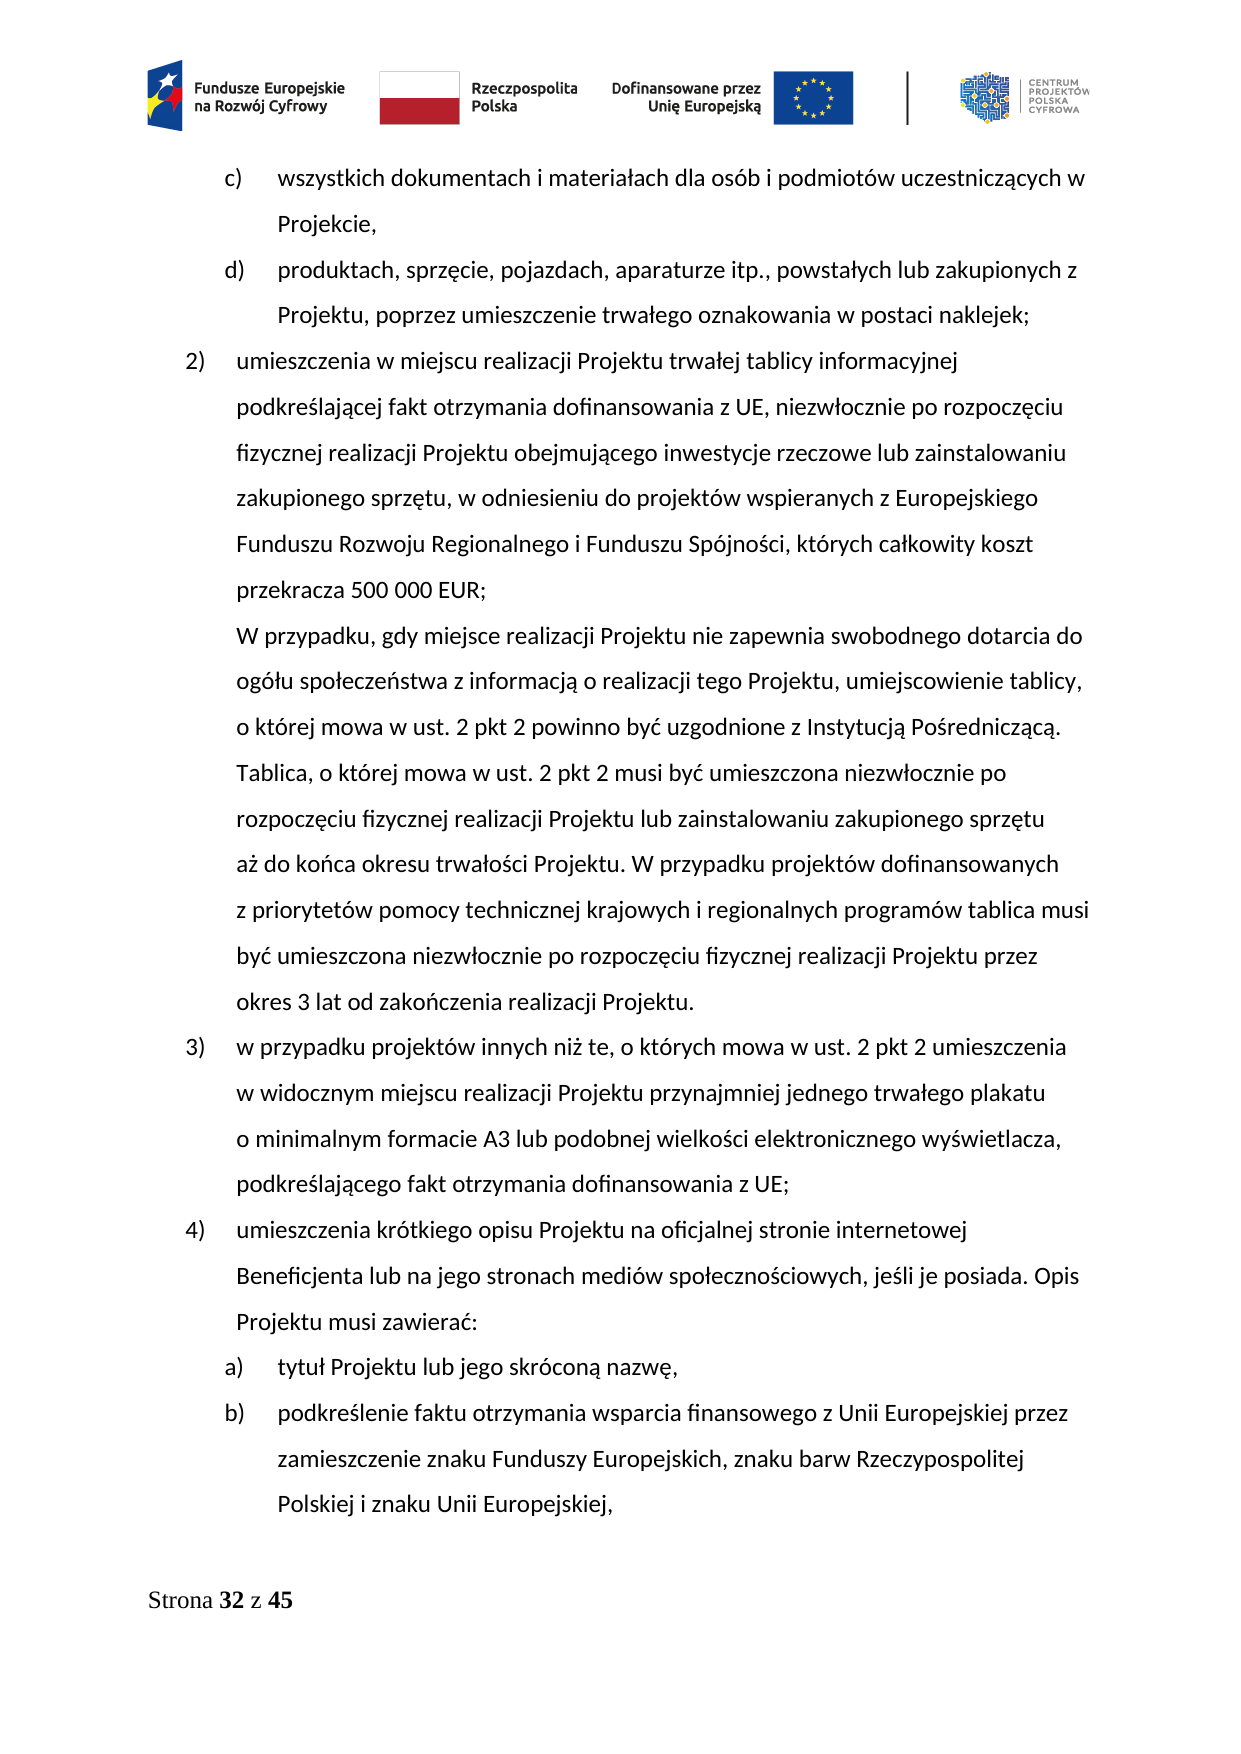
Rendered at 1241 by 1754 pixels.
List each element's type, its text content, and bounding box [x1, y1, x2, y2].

list Tablica, o której mowa w ust. 2 pkt 2 musi być umieszczona niezwłocznie po rozpoczęciu fizycznej realizacji Projektu lub zainstalowaniu zakupionego sprzętu aż do końca okresu trwałości Projektu. W przypadku projektów dofinansowanych z priorytetów pomocy technicznej krajowych i regionalnych programów tablica musi być umieszczona niezwłocznie po rozpoczęciu fizycznej realizacji Projektu przez okres 3 lat od zakończenia realizacji Projektu. [236, 757, 1093, 1016]
list W przypadku, gdy miejsce realizacji Projektu nie zapewnia swobodnego dotarcia do ogółu społeczeństwa z informacją o realizacji tego Projektu, umiejscowienie tablicy, o której mowa w ust. 2 pkt 2 powinno być uzgodnione z Instytucją Pośredniczącą. [236, 620, 1093, 742]
list umieszczenia w miejscu realizacji Projektu trwałej tablicy informacyjnej podkreślającej fakt otrzymania dofinansowania z UE, niezwłocznie po rozpoczęciu fizycznej realizacji Projektu obejmującego inwestycje rzeczowe lub zainstalowaniu zakupionego sprzętu, w odniesieniu do projektów wspieranych z Europejskiego Funduszu Rozwoju Regionalnego i Funduszu Spójności, których całkowity koszt przekracza 500 000 EUR; [185, 345, 1093, 604]
list wszystkich dokumentach i materiałach dla osób i podmiotów uczestniczących w Projekcie, [224, 162, 1093, 239]
list tytuł Projektu lub jego skróconą nazwę, [224, 1351, 1093, 1382]
list produktach, sprzęcie, pojazdach, aparaturze itp., powstałych lub zakupionych z Projektu, poprzez umieszczenie trwałego oznakowania w postaci naklejek; [224, 254, 1093, 330]
list w przypadku projektów innych niż te, o których mowa w ust. 2 pkt 2 umieszczenia w widocznym miejscu realizacji Projektu przynajmniej jednego trwałego plakatu o minimalnym formacie A3 lub podobnej wielkości elektronicznego wyświetlacza, podkreślającego fakt otrzymania dofinansowania z UE; [185, 1031, 1093, 1199]
list umieszczenia krótkiego opisu Projektu na oficjalnej stronie internetowej Beneficjenta lub na jego stronach mediów społecznościowych, jeśli je posiada. Opis Projektu musi zawierać: [185, 1214, 1093, 1336]
list podkreślenie faktu otrzymania wsparcia finansowego z Unii Europejskiej przez zamieszczenie znaku Funduszy Europejskich, znaku barw Rzeczypospolitej Polskiej i znaku Unii Europejskiej, [224, 1397, 1093, 1519]
picture [147, 60, 1090, 131]
